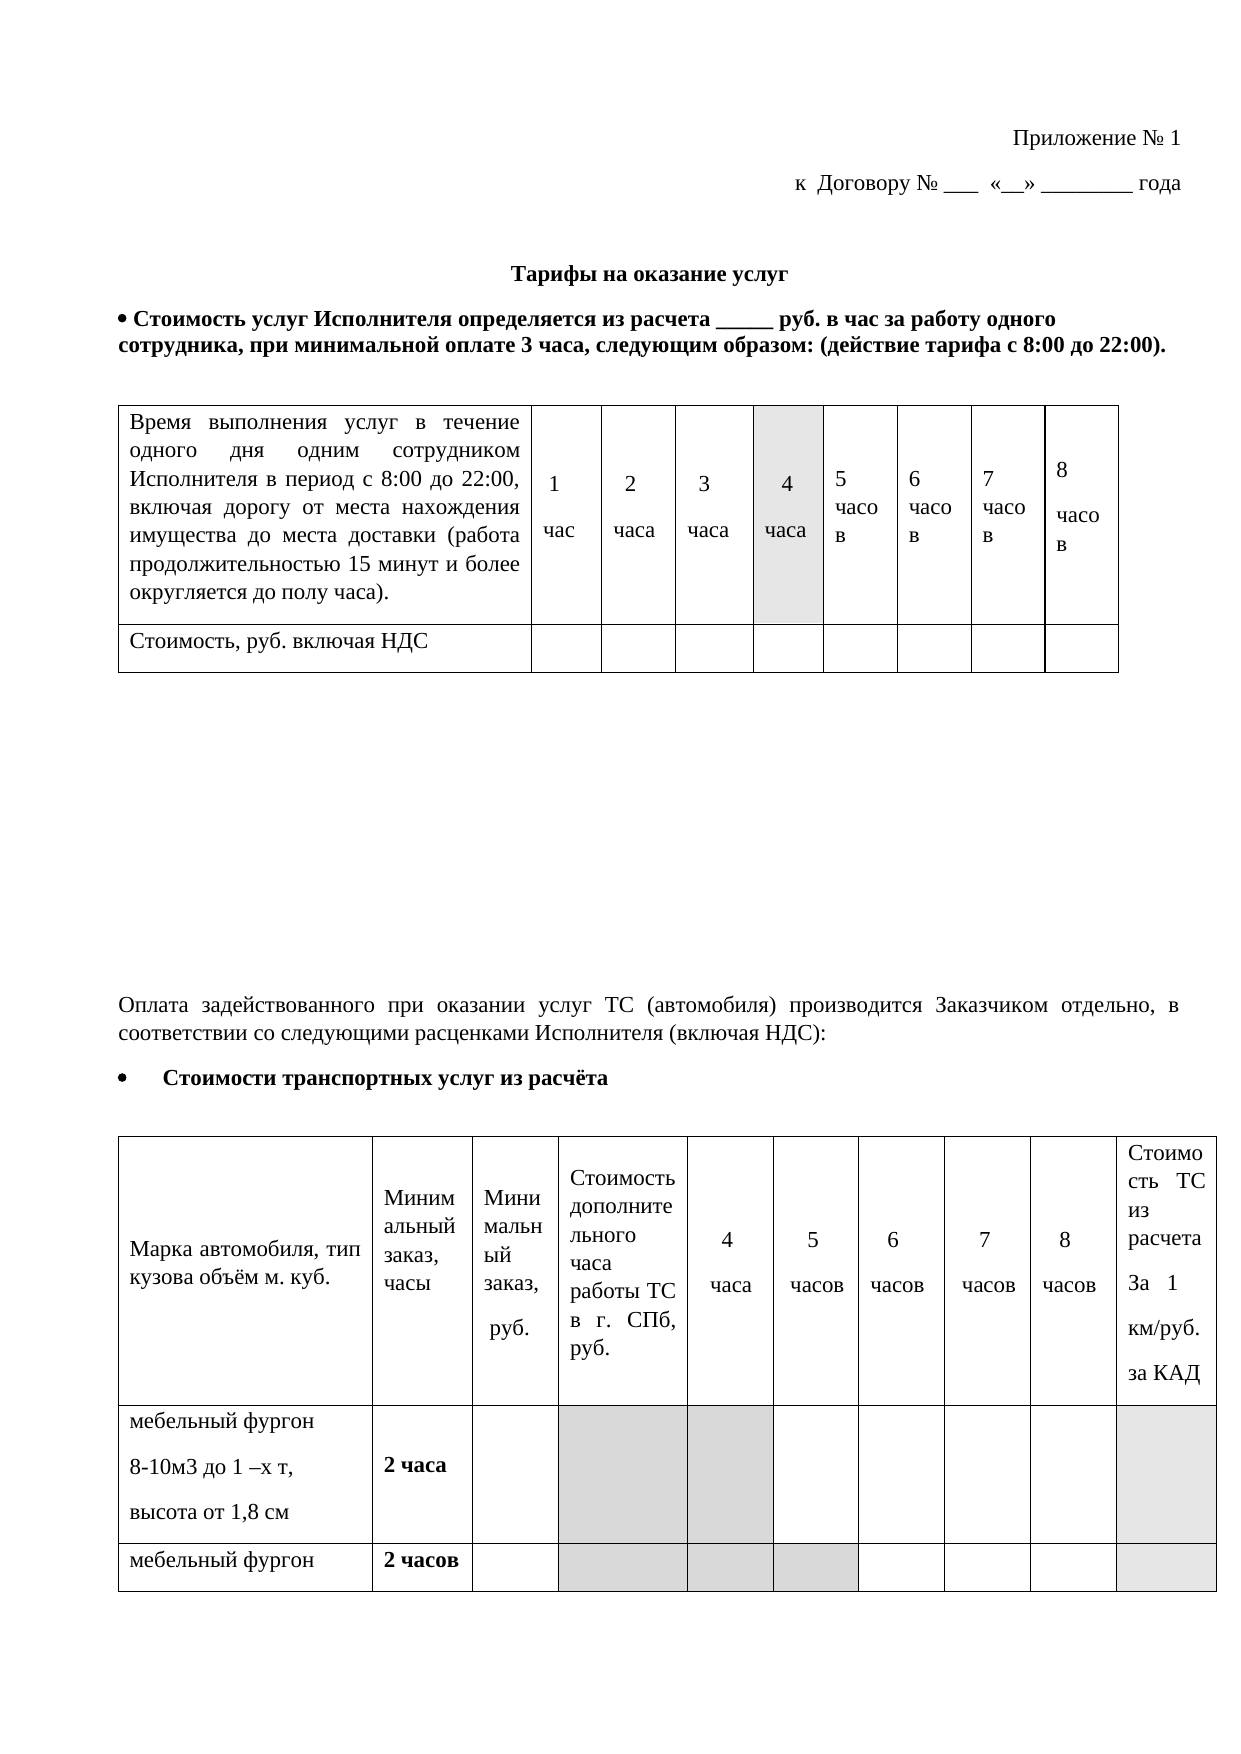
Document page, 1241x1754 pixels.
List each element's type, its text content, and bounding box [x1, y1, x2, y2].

table_header Время выполнения услуг в течение одного дня одним сотрудником Исполнителя в период с 8:00 до 22:00, включая дорогу от места нахождения имущества до места доставки (работа продолжительностью 15 минут и более округляется до полу часа). [119, 406, 531, 623]
table_header 6 часов [898, 406, 971, 623]
table_header Минимальный заказ, часы [373, 1137, 472, 1404]
table_cell [559, 1406, 687, 1543]
table_cell [1117, 1544, 1216, 1591]
table_header Стоимость ТС из расчета За 1 км/руб. за КАД [1117, 1137, 1216, 1404]
table_header 7 часов [972, 406, 1044, 623]
table_header Минимальный заказ, руб. [473, 1137, 558, 1404]
table_header Стоимость дополнительного часа работы ТС в г. СПб, руб. [559, 1137, 687, 1404]
table_header 7 часов [945, 1137, 1030, 1404]
table_cell [824, 625, 897, 672]
text к Договору № ___ «__» ________ года [118, 169, 1181, 196]
table_cell [559, 1544, 687, 1591]
table_cell [1031, 1544, 1116, 1591]
table_header 1 час [532, 406, 601, 623]
table_cell [688, 1406, 773, 1543]
table_header 5 часов [774, 1137, 858, 1404]
table_cell [473, 1406, 558, 1543]
table_cell 2 часа [373, 1406, 472, 1543]
table_cell [1031, 1406, 1116, 1543]
table_cell [676, 625, 753, 672]
table_header 8 часов [1046, 406, 1118, 623]
table_cell [754, 625, 823, 672]
table_cell [945, 1544, 1030, 1591]
table_cell [473, 1544, 558, 1591]
table_header 3 часа [676, 406, 753, 623]
table_cell [774, 1544, 858, 1591]
table_header 2 часа [602, 406, 675, 623]
list Стоимость услуг Исполнителя определяется из расчета _____ руб. в час за работу одного сотрудника, при минимальной оплате 3 часа, следующим образом: (действие тарифа с 8:00 до 22:00). [118, 305, 1181, 357]
table_cell [859, 1406, 944, 1543]
text Приложение № 1 [118, 124, 1181, 151]
table_cell [945, 1406, 1030, 1543]
table_cell [1046, 625, 1118, 672]
table_header 6 часов [859, 1137, 944, 1404]
table_cell 2 часов [373, 1544, 472, 1591]
table_cell мебельный фургон 8-10м3 до 1 –х т, высота от 1,8 см [119, 1406, 372, 1543]
table_cell [859, 1544, 944, 1591]
text Тарифы на оказание услуг [118, 260, 1181, 286]
table_cell [532, 625, 601, 672]
table_cell [1117, 1406, 1216, 1543]
table_cell [774, 1406, 858, 1543]
table_header 8 часов [1031, 1137, 1116, 1404]
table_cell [119, 1544, 372, 1591]
table_cell [972, 625, 1044, 672]
table_header Марка автомобиля, тип кузова объём м. куб. [119, 1137, 372, 1404]
table_header 4 часа [688, 1137, 773, 1404]
table_cell [688, 1544, 773, 1591]
table_cell [898, 625, 971, 672]
table_cell [602, 625, 675, 672]
text Оплата задействованного при оказании услуг ТС (автомобиля) производится Заказчиком отдельно, в соответствии со следующими расценками Исполнителя (включая НДС): [118, 991, 1181, 1045]
table_header 4 часа [754, 406, 823, 623]
table_cell Стоимость, руб. включая НДС [119, 625, 531, 672]
table_header 5 часов [824, 406, 897, 623]
list Стоимости транспортных услуг из расчёта [118, 1064, 1181, 1091]
